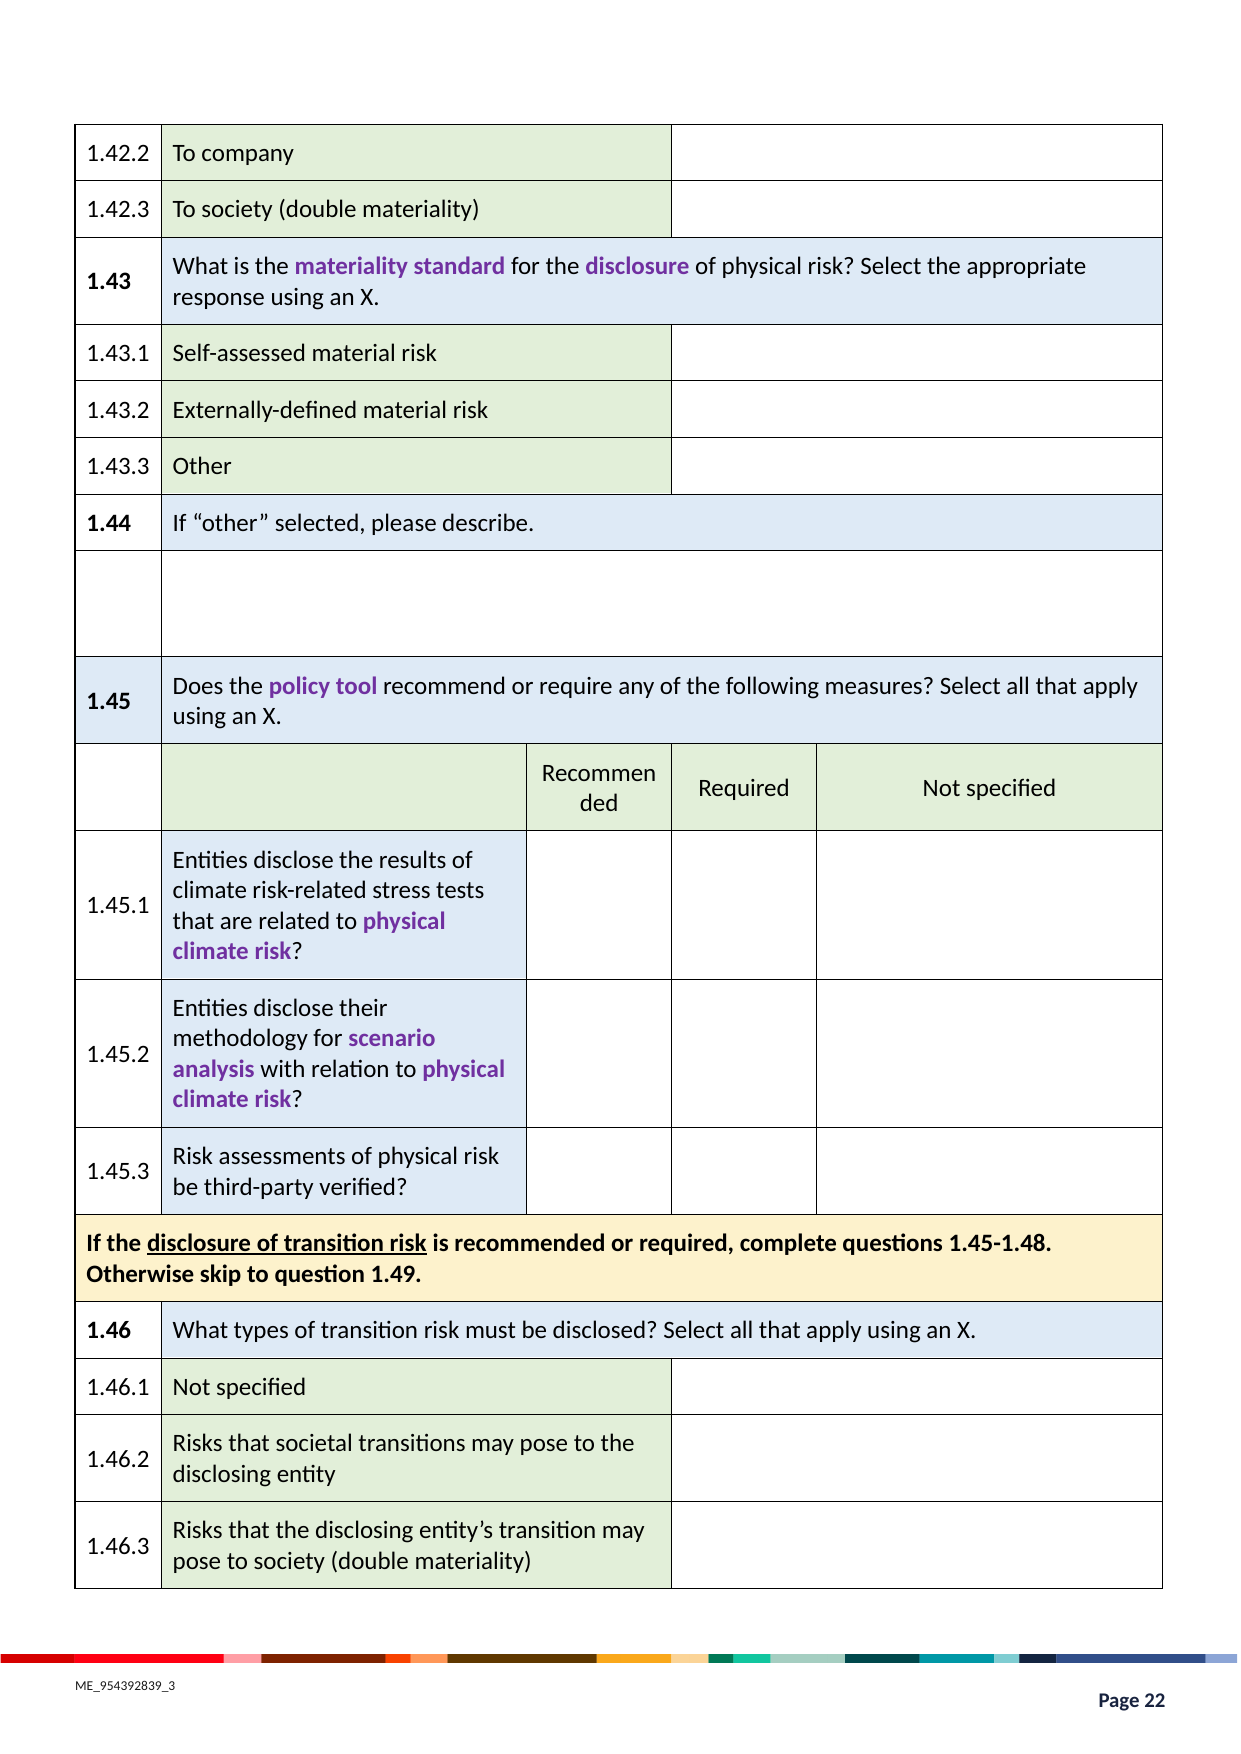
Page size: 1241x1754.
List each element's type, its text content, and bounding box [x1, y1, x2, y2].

table_cell 1.43 [76, 238, 161, 324]
table_cell 1.43.3 [76, 438, 161, 493]
table_cell 1.42.3 [76, 181, 161, 237]
table_cell Entities disclose the results of climate risk-related stress tests that are related to physical climate risk? [162, 831, 526, 978]
table_cell [162, 551, 1162, 656]
table_cell [672, 1128, 816, 1214]
table_cell 1.43.1 [76, 325, 161, 380]
table_cell 1.46 [76, 1302, 161, 1357]
table_cell Required [672, 744, 816, 830]
table_cell 1.43.2 [76, 381, 161, 437]
table_cell Risk assessments of physical risk be third-party verified? [162, 1128, 526, 1214]
table_cell [76, 551, 161, 656]
table_cell [527, 1128, 671, 1214]
table_cell Risks that societal transitions may pose to the disclosing entity [162, 1415, 671, 1501]
table_cell What is the materiality standard for the disclosure of physical risk? Select the appropriate response using an X. [162, 238, 1162, 324]
table_cell Not specified [162, 1359, 671, 1414]
table_cell [817, 980, 1162, 1127]
table_cell [817, 831, 1162, 978]
table_cell [672, 980, 816, 1127]
table_cell [672, 438, 1162, 493]
table_cell Recommended [527, 744, 671, 830]
table_cell 1.44 [76, 495, 161, 550]
table_cell 1.45.1 [76, 831, 161, 978]
table_cell [672, 325, 1162, 380]
table_cell Externally-defined material risk [162, 381, 671, 437]
table_cell [672, 181, 1162, 237]
table_cell 1.46.3 [76, 1502, 161, 1588]
table_cell 1.42.2 [76, 125, 161, 180]
table_cell 1.46.1 [76, 1359, 161, 1414]
table_cell Does the policy tool recommend or require any of the following measures? Select all that apply using an X. [162, 657, 1162, 743]
table_cell [672, 1359, 1162, 1414]
table_cell [527, 980, 671, 1127]
table_cell 1.46.2 [76, 1415, 161, 1501]
table_cell [162, 744, 526, 830]
table_cell What types of transition risk must be disclosed? Select all that apply using an X. [162, 1302, 1162, 1357]
table_cell If “other” selected, please describe. [162, 495, 1162, 550]
table_cell 1.45.2 [76, 980, 161, 1127]
table_cell To company [162, 125, 671, 180]
table_cell Self-assessed material risk [162, 325, 671, 380]
table_cell Not specified [817, 744, 1162, 830]
table_cell To society (double materiality) [162, 181, 671, 237]
table_cell [672, 1502, 1162, 1588]
table_cell If the disclosure of transition risk is recommended or required, complete questions 1.45-1.48. Otherwise skip to question 1.49. [76, 1215, 1162, 1301]
table_cell [817, 1128, 1162, 1214]
picture [0, 1654, 1236, 1663]
table_cell [527, 831, 671, 978]
table_cell [672, 831, 816, 978]
table_cell Risks that the disclosing entity’s transition may pose to society (double materiality) [162, 1502, 671, 1588]
table_cell [672, 1415, 1162, 1501]
table_cell [76, 744, 161, 830]
table_cell Entities disclose their methodology for scenario analysis with relation to physical climate risk? [162, 980, 526, 1127]
table_cell 1.45.3 [76, 1128, 161, 1214]
table_cell Other [162, 438, 671, 493]
table_cell [672, 125, 1162, 180]
table_cell 1.45 [76, 657, 161, 743]
table_cell [672, 381, 1162, 437]
